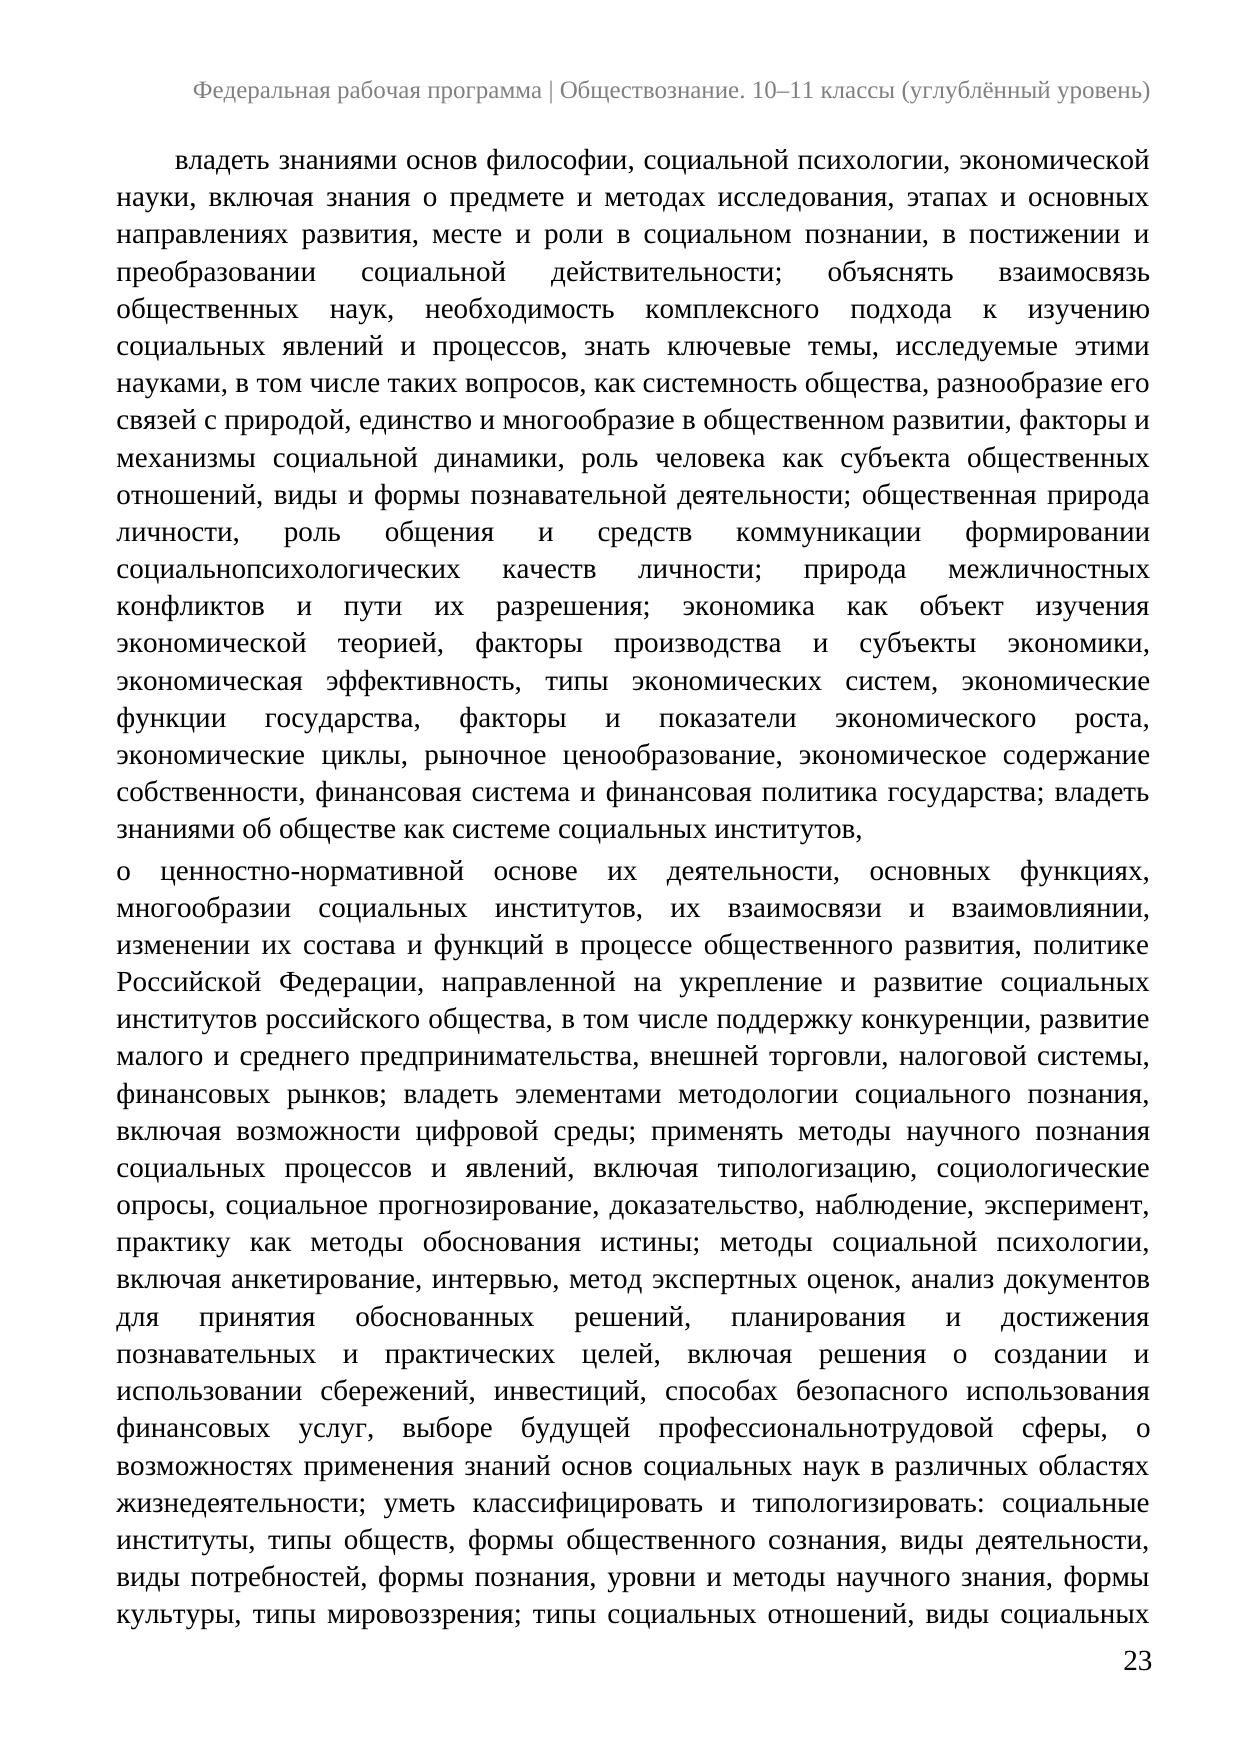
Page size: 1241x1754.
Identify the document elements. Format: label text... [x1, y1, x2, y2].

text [116, 853, 1151, 1630]
text владеть знаниями основ философии, социальной психологии, экономической науки, включая знания о предмете и методах исследования, этапах и основных направлениях развития, месте и роли в социальном познании, в постижении и преобразовании социальной действительности; объяснять взаимосвязь общественных наук, необходимость комплексного подхода к изучению социальных явлений и процессов, знать ключевые темы, исследуемые этими науками, в том числе таких вопросов, как системность общества, разнообразие его связей с природой, единство и многообразие в общественном развитии, факторы и механизмы социальной динамики, роль человека как субъекта общественных отношений, виды и формы познавательной деятельности; общественная природа личности, роль общения и средств коммуникации формировании социальнопсихологических качеств личности; природа межличностных конфликтов и пути их разрешения; экономика как объект изучения экономической теорией, факторы производства и субъекты экономики, экономическая эффективность, типы экономических систем, экономические функции государства, факторы и показатели экономического роста, экономические циклы, рыночное ценообразование, экономическое содержание собственности, финансовая система и финансовая политика государства; владеть знаниями об обществе как системе социальных институтов, [116, 142, 1151, 845]
